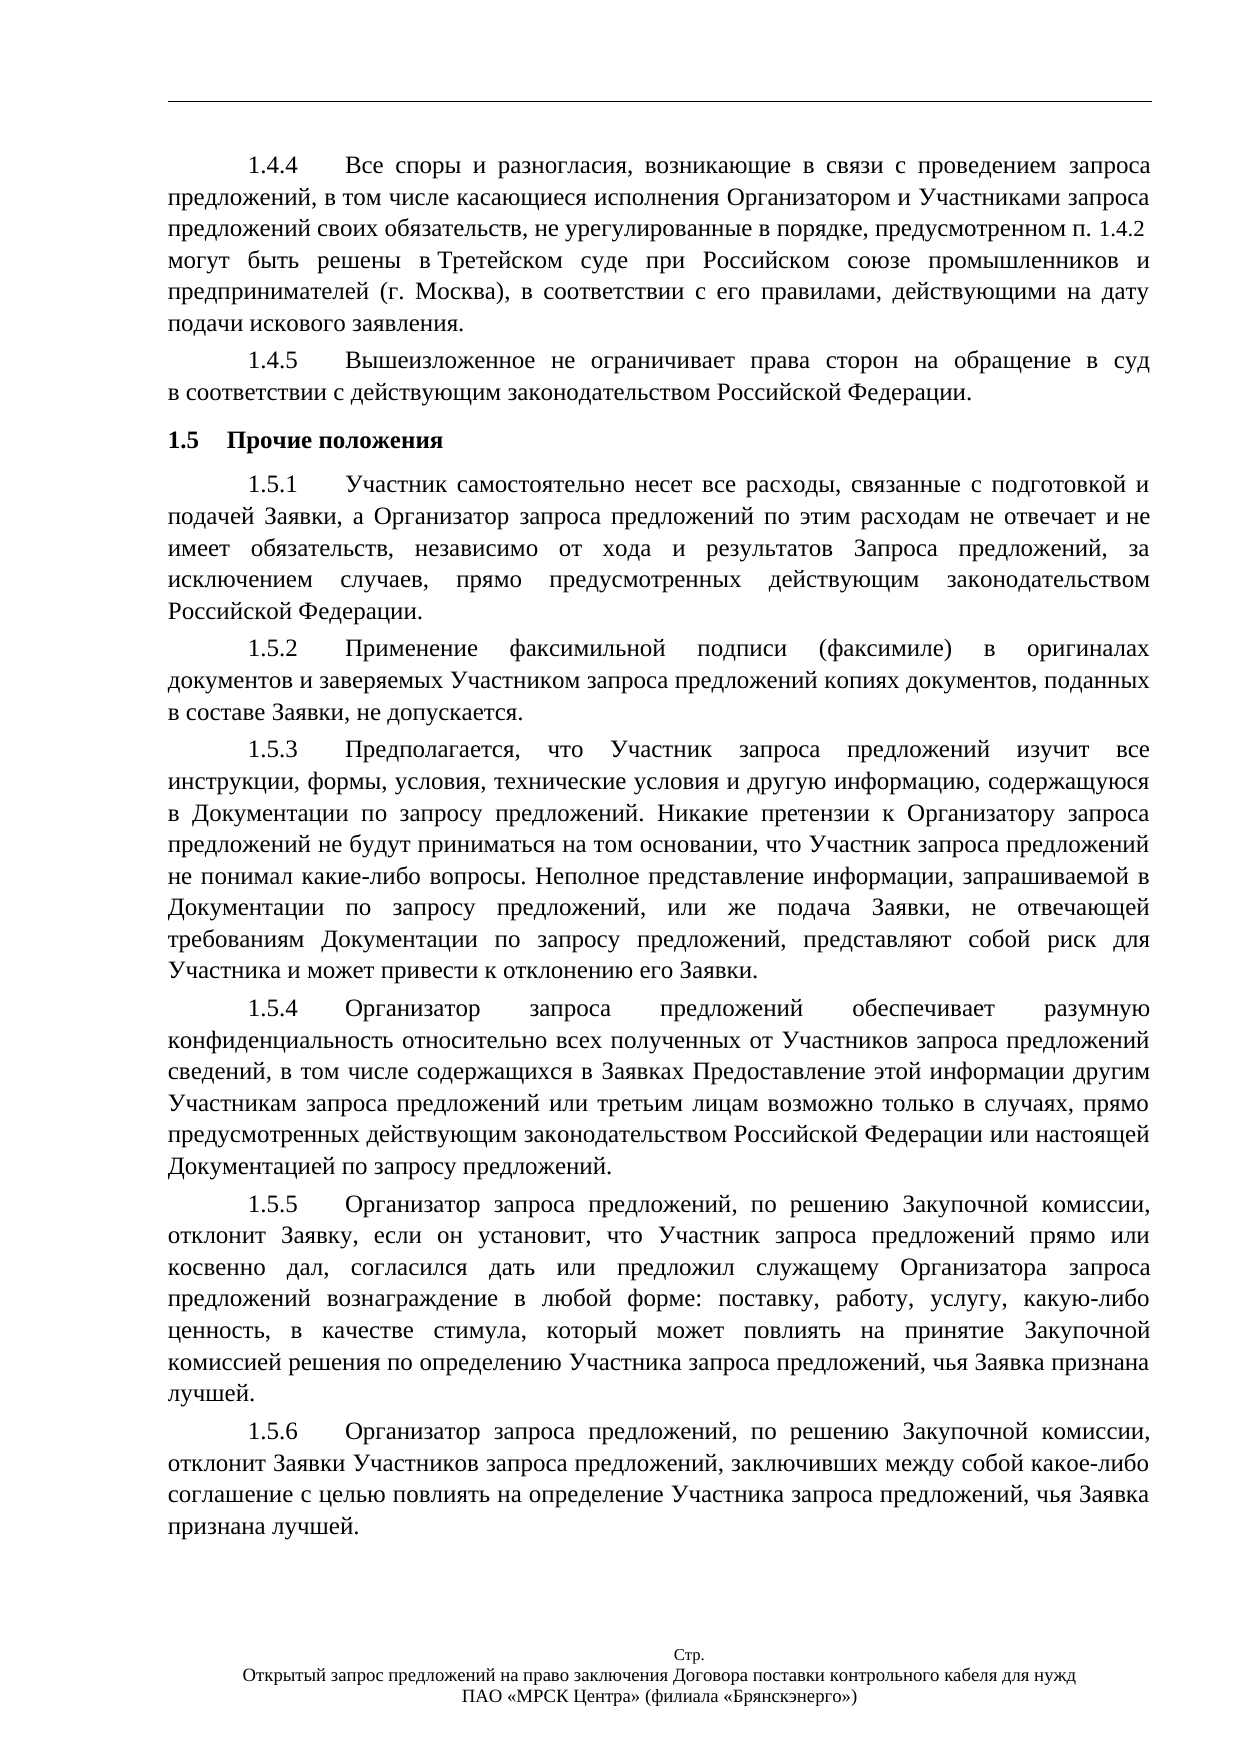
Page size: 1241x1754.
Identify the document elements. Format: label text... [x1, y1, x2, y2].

subtitle Прочие положения [168, 425, 1152, 454]
list Вышеизложенное не ограничивает права сторон на обращение в суд в соответствии с действующим законодательством Российской Федерации. [168, 346, 1150, 406]
list Применение факсимильной подписи (факсимиле) в оригиналах документов и заверяемых Участником запроса предложений копиях документов, поданных в составе Заявки, не допускается. [168, 633, 1150, 725]
list Участник самостоятельно несет все расходы, связанные с подготовкой и подачей Заявки, а Организатор запроса предложений по этим расходам не отвечает и не имеет обязательств, независимо от хода и результатов Запроса предложений, за исключением случаев, прямо предусмотренных действующим законодательством Российской Федерации. [168, 469, 1150, 624]
list Организатор запроса предложений, по решению Закупочной комиссии, отклонит Заявку, если он установит, что Участник запроса предложений прямо или косвенно дал, согласился дать или предложил служащему Организатора запроса предложений вознаграждение в любой форме: поставку, работу, услугу, какую-либо ценность, в качестве стимула, который может повлиять на принятие Закупочной комиссией решения по определению Участника запроса предложений, чья Заявка признана лучшей. [168, 1189, 1150, 1407]
list Все споры и разногласия, возникающие в связи с проведением запроса предложений, в том числе касающиеся исполнения Организатором и Участниками запроса предложений своих обязательств, не урегулированные в порядке, предусмотренном п. 1.4.2 могут быть решены в Третейском суде при Российском союзе промышленников и предпринимателей (г. Москва), в соответствии с его правилами, действующими на дату подачи искового заявления. [168, 150, 1150, 337]
list Предполагается, что Участник запроса предложений изучит все инструкции, формы, условия, технические условия и другую информацию, содержащуюся в Документации по запросу предложений. Никакие претензии к Организатору запроса предложений не будут приниматься на том основании, что Участник запроса предложений не понимал какие-либо вопросы. Неполное представление информации, запрашиваемой в Документации по запросу предложений, или же подача Заявки, не отвечающей требованиям Документации по запросу предложений, представляют собой риск для Участника и может привести к отклонению его Заявки. [168, 734, 1150, 984]
list Организатор запроса предложений, по решению Закупочной комиссии, отклонит Заявки Участников запроса предложений, заключивших между собой какое-либо соглашение с целью повлиять на определение Участника запроса предложений, чья Заявка признана лучшей. [168, 1416, 1150, 1539]
list Организатор запроса предложений обеспечивает разумную конфиденциальность относительно всех полученных от Участников запроса предложений сведений, в том числе содержащихся в Заявках Предоставление этой информации другим Участникам запроса предложений или третьим лицам возможно только в случаях, прямо предусмотренных действующим законодательством Российской Федерации или настоящей Документацией по запросу предложений. [168, 993, 1150, 1180]
